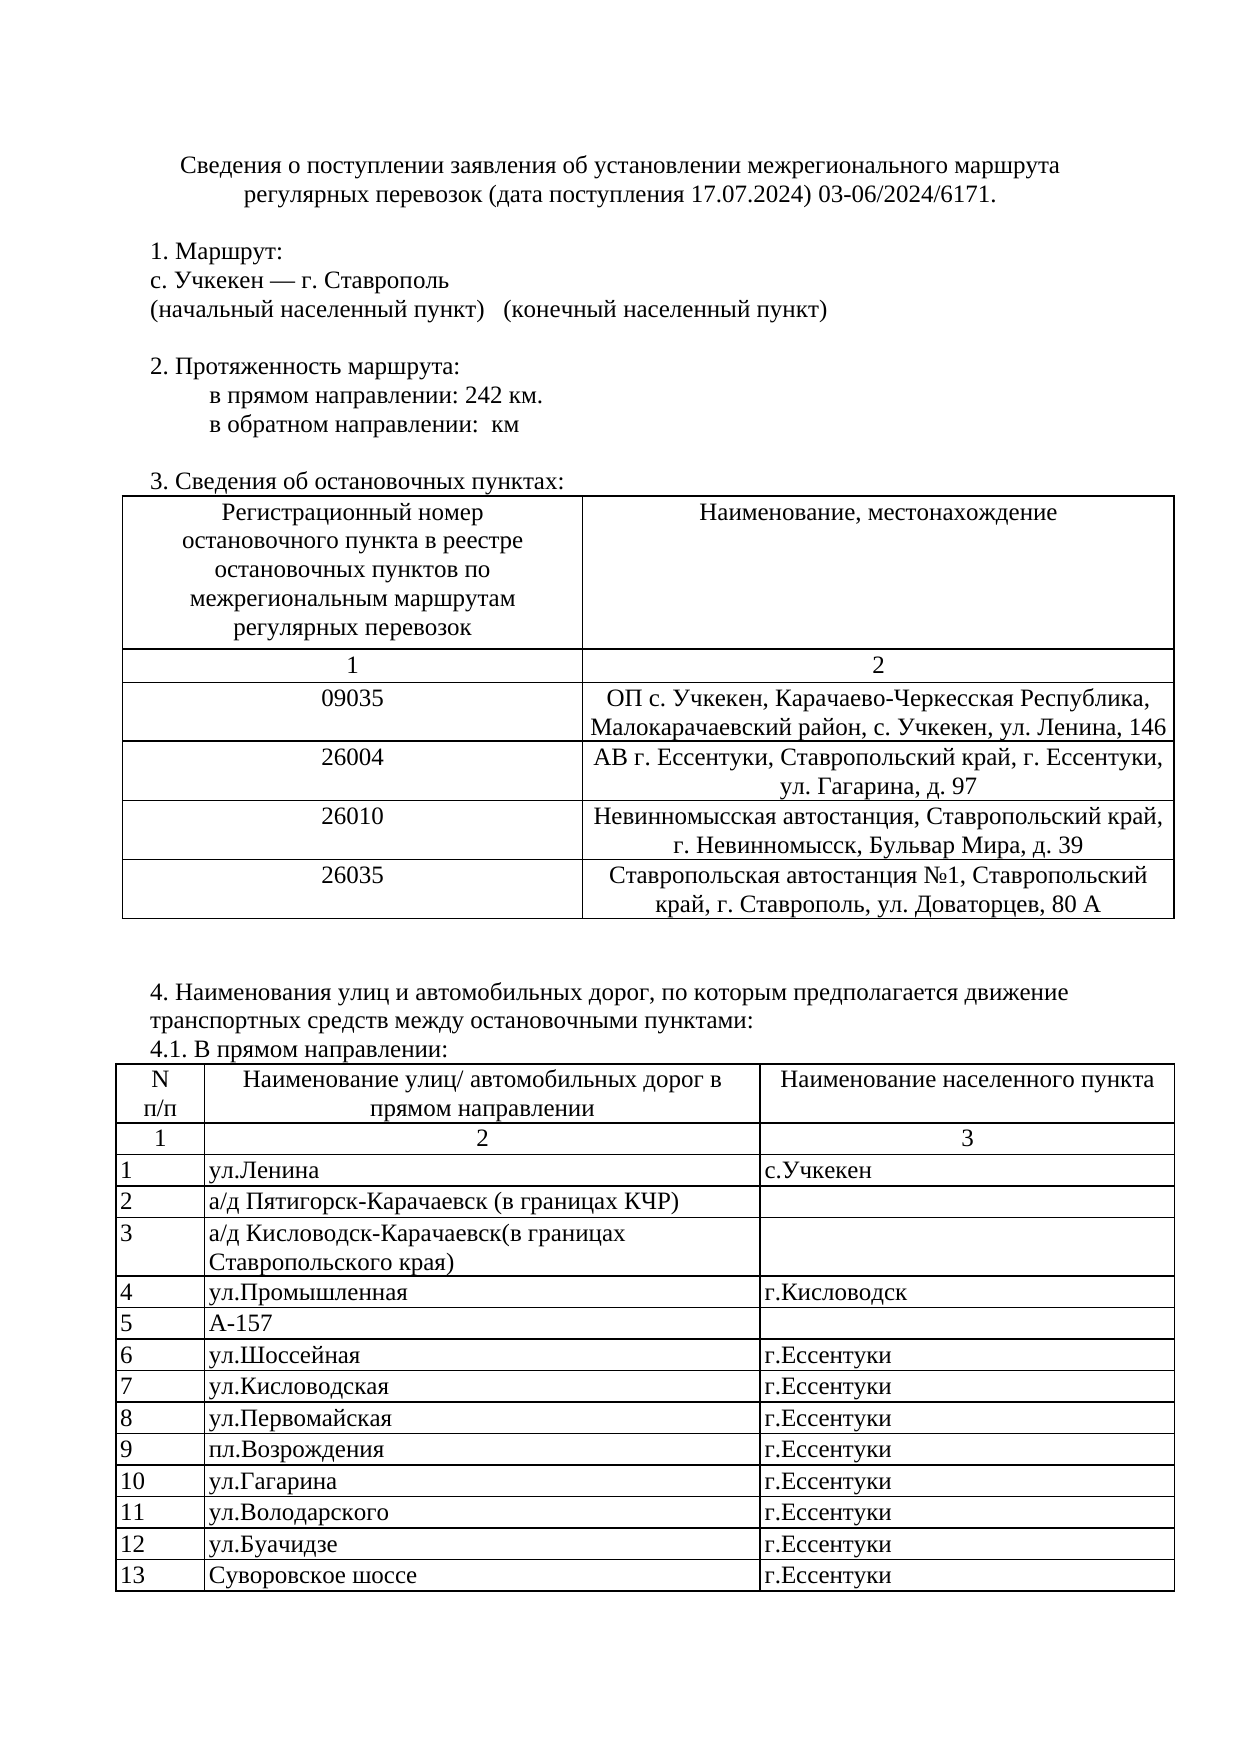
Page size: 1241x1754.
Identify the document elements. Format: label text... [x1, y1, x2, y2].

table_cell 2 [117, 1187, 204, 1216]
table_cell ул.Гагарина [205, 1466, 759, 1496]
table_header Наименование улиц/ автомобильных дорог в прямом направлении [205, 1065, 759, 1122]
table_cell ул.Ленина [205, 1155, 759, 1185]
table_cell Суворовское шоссе [205, 1560, 759, 1590]
table_cell 13 [117, 1560, 204, 1590]
table_cell Ставропольская автостанция №1, Ставропольский край, г. Ставрополь, ул. Доваторцев, 80 А [583, 860, 1173, 918]
table_cell ОП с. Учкекен, Карачаево-Черкесская Республика, Малокарачаевский район, с. Учкекен, ул. Ленина, 146 [583, 683, 1173, 740]
table_cell 4 [117, 1277, 204, 1307]
text 1. Маршрут: [150, 236, 1090, 265]
table_cell 11 [117, 1497, 204, 1527]
table_cell 9 [117, 1434, 204, 1464]
table_cell 10 [117, 1466, 204, 1496]
table_header Наименование, местонахождение [583, 497, 1173, 648]
table_cell 09035 [123, 683, 582, 740]
table_cell АВ г. Ессентуки, Ставропольский край, г. Ессентуки, ул. Гагарина, д. 97 [583, 742, 1173, 799]
table_cell 5 [117, 1308, 204, 1338]
text с. Учкекен — г. Ставрополь [150, 265, 1090, 294]
table_cell 1 [117, 1155, 204, 1185]
table_header Наименование населенного пункта [761, 1065, 1174, 1122]
table_cell а/д Пятигорск-Карачаевск (в границах КЧР) [205, 1187, 759, 1216]
table_cell г.Ессентуки [761, 1497, 1174, 1527]
table_cell ул.Первомайская [205, 1403, 759, 1433]
table_cell ул.Промышленная [205, 1277, 759, 1307]
text в обратном направлении: км [150, 409, 1090, 437]
table_cell г.Кисловодск [761, 1277, 1174, 1307]
table_header Регистрационный номер остановочного пункта в реестре остановочных пунктов по межрегиональным маршрутам регулярных перевозок [123, 497, 582, 648]
table_cell пл.Возрождения [205, 1434, 759, 1464]
table_cell 2 [205, 1124, 759, 1153]
table_cell г.Ессентуки [761, 1340, 1174, 1370]
text в прямом направлении: 242 км. [150, 380, 1090, 409]
table_cell 2 [583, 650, 1173, 681]
table_cell [761, 1308, 1174, 1338]
table_cell г.Ессентуки [761, 1371, 1174, 1401]
text (начальный населенный пункт) (конечный населенный пункт) [150, 294, 1090, 322]
text 3. Сведения об остановочных пунктах: [150, 466, 1090, 495]
table_cell ул.Буачидзе [205, 1529, 759, 1558]
table_cell с.Учкекен [761, 1155, 1174, 1185]
table_cell 26035 [123, 860, 582, 918]
table_cell 1 [117, 1124, 204, 1153]
table_cell 3 [117, 1218, 204, 1275]
table_cell ул.Шоссейная [205, 1340, 759, 1370]
text 2. Протяженность маршрута: [150, 351, 1090, 380]
table_cell г.Ессентуки [761, 1560, 1174, 1590]
table_cell ул.Кисловодская [205, 1371, 759, 1401]
table_header N п/п [117, 1065, 204, 1122]
table_cell 6 [117, 1340, 204, 1370]
table_cell Невинномысская автостанция, Ставропольский край, г. Невинномысск, Бульвар Мира, д. 39 [583, 801, 1173, 858]
table_cell ул.Володарского [205, 1497, 759, 1527]
table_cell А-157 [205, 1308, 759, 1338]
table_cell г.Ессентуки [761, 1529, 1174, 1558]
table_cell 26004 [123, 742, 582, 799]
table_cell 3 [761, 1124, 1174, 1153]
table_cell г.Ессентуки [761, 1466, 1174, 1496]
table_cell [761, 1187, 1174, 1216]
table_cell 12 [117, 1529, 204, 1558]
table_cell а/д Кисловодск-Карачаевск(в границах Ставропольского края) [205, 1218, 759, 1275]
table_cell г.Ессентуки [761, 1403, 1174, 1433]
table_cell г.Ессентуки [761, 1434, 1174, 1464]
table_cell 1 [123, 650, 582, 681]
table_cell 26010 [123, 801, 582, 858]
table_cell 7 [117, 1371, 204, 1401]
text Сведения о поступлении заявления об установлении межрегионального маршрута регулярных перевозок (дата поступления 17.07.2024) 03-06/2024/6171. [150, 150, 1090, 207]
table_cell 8 [117, 1403, 204, 1433]
text 4.1. В прямом направлении: [150, 1034, 1090, 1063]
text 4. Наименования улиц и автомобильных дорог, по которым предполагается движение транспортных средств между остановочными пунктами: [150, 977, 1090, 1034]
table_cell [761, 1218, 1174, 1275]
